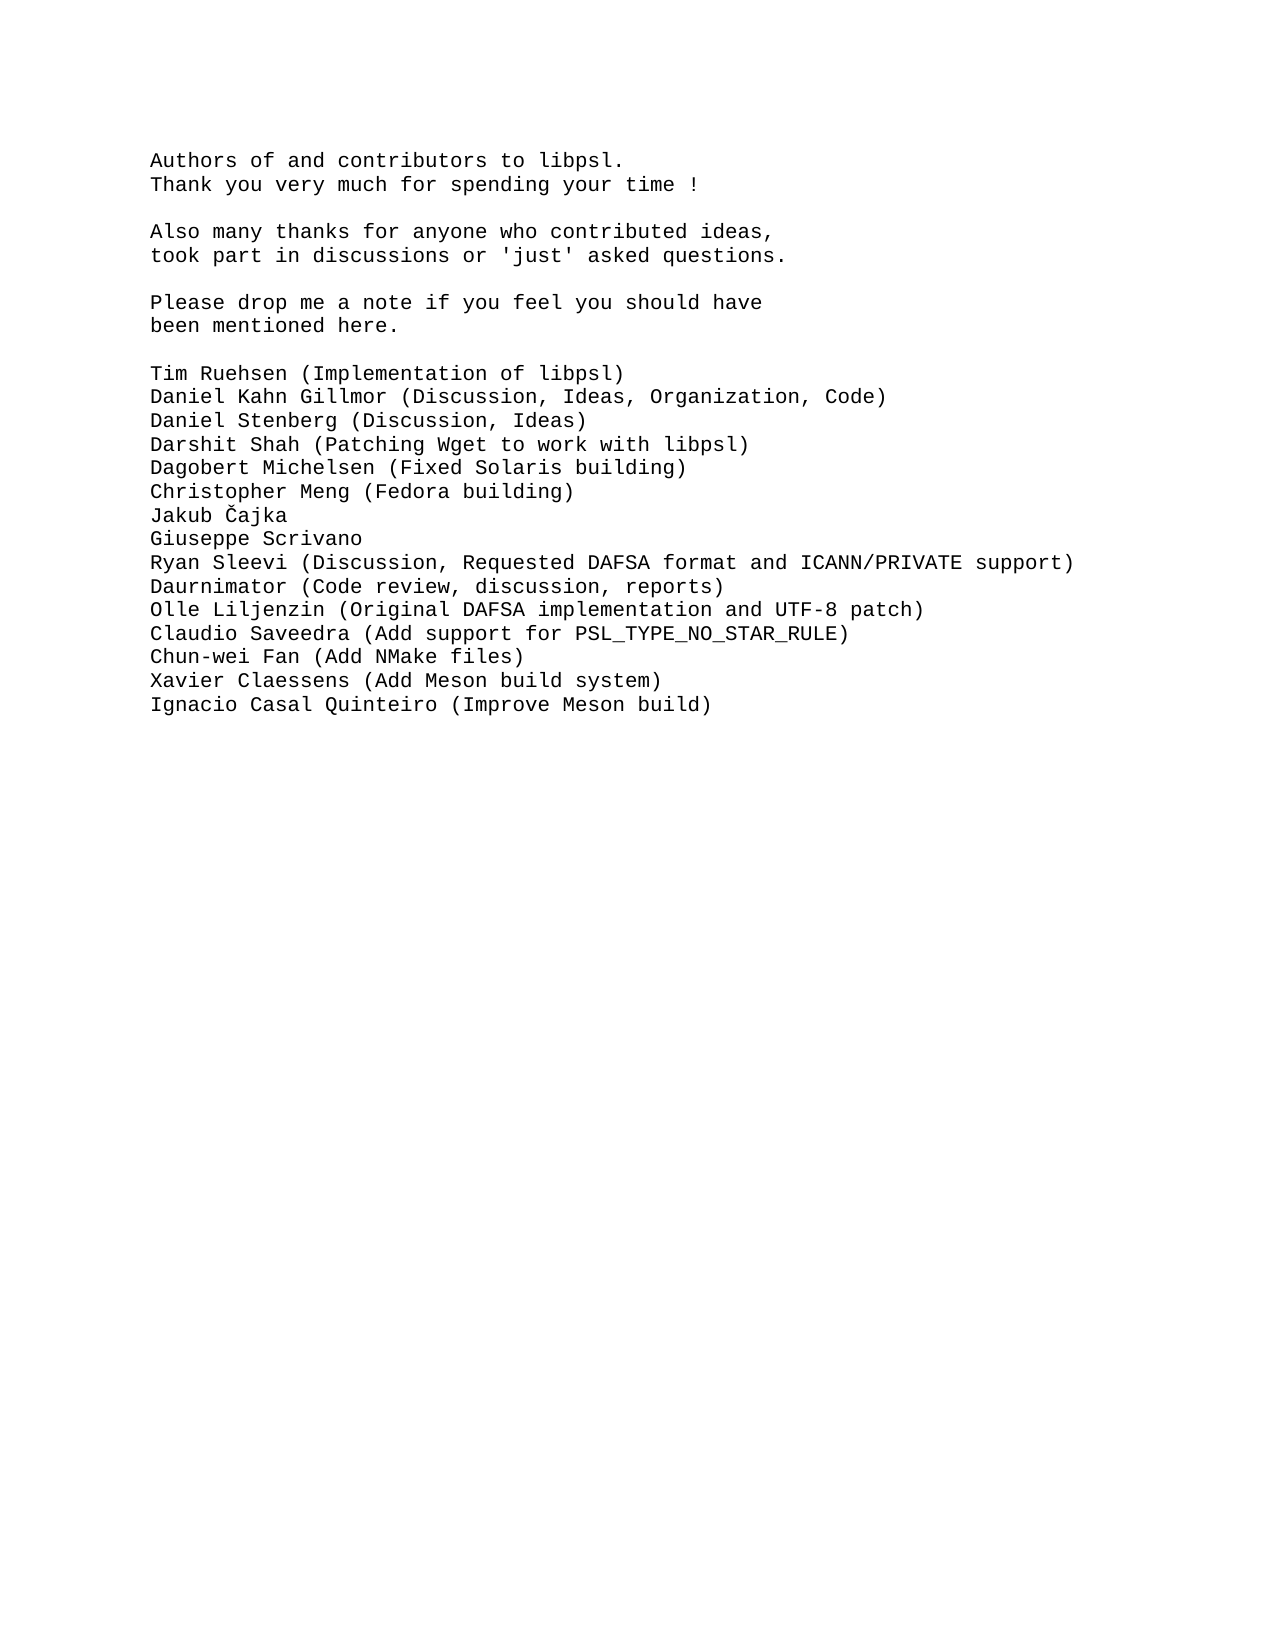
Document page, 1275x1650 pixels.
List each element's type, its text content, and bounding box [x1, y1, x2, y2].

text Jakub Čajka [150, 505, 1125, 528]
text Daniel Kahn Gillmor (Discussion, Ideas, Organization, Code) [150, 386, 1125, 410]
text Xavier Claessens (Add Meson build system) [150, 670, 1125, 694]
text Thank you very much for spending your time ! [150, 174, 1125, 197]
text Claudio Saveedra (Add support for PSL_TYPE_NO_STAR_RULE) [150, 623, 1125, 647]
text Chun-wei Fan (Add NMake files) [150, 647, 1125, 670]
text Ignacio Casal Quinteiro (Improve Meson build) [150, 694, 1125, 717]
text Also many thanks for anyone who contributed ideas, [150, 221, 1125, 244]
text Daniel Stenberg (Discussion, Ideas) [150, 410, 1125, 434]
text Authors of and contributors to libpsl. [150, 150, 1125, 174]
text Dagobert Michelsen (Fixed Solaris building) [150, 457, 1125, 481]
text Tim Ruehsen (Implementation of libpsl) [150, 363, 1125, 386]
text Please drop me a note if you feel you should have [150, 292, 1125, 316]
text Christopher Meng (Fedora building) [150, 481, 1125, 505]
text Olle Liljenzin (Original DAFSA implementation and UTF-8 patch) [150, 599, 1125, 623]
text Daurnimator (Code review, discussion, reports) [150, 576, 1125, 599]
text Ryan Sleevi (Discussion, Requested DAFSA format and ICANN/PRIVATE support) [150, 552, 1125, 576]
text Darshit Shah (Patching Wget to work with libpsl) [150, 434, 1125, 457]
text been mentioned here. [150, 316, 1125, 339]
text took part in discussions or 'just' asked questions. [150, 244, 1125, 268]
text Giuseppe Scrivano [150, 528, 1125, 552]
